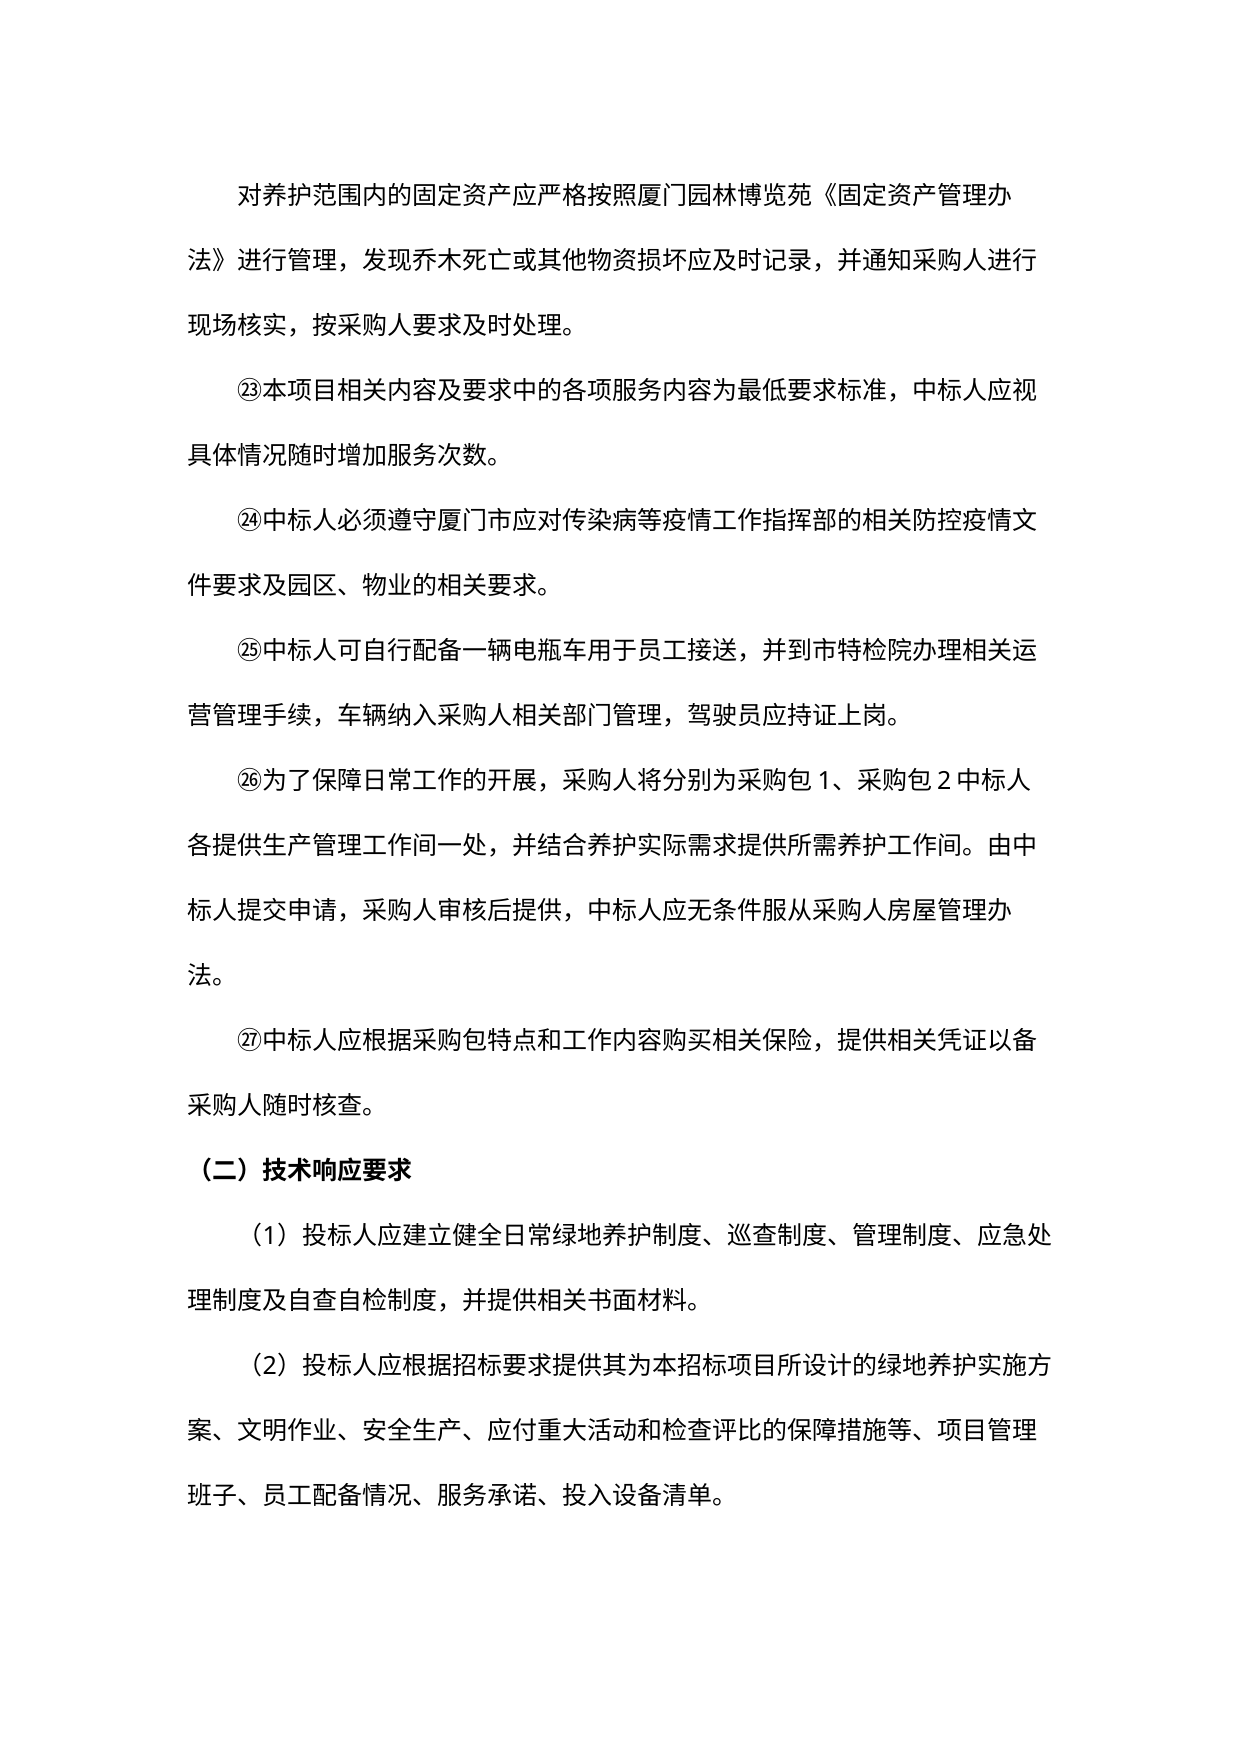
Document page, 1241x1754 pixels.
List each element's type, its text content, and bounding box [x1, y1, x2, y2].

text ㉕中标人可自行配备一辆电瓶车用于员工接送，并到市特检院办理相关运营管理手续，车辆纳入采购人相关部门管理，驾驶员应持证上岗。 [187, 617, 1053, 747]
text ㉔中标人必须遵守厦门市应对传染病等疫情工作指挥部的相关防控疫情文件要求及园区、物业的相关要求。 [187, 487, 1053, 617]
text 对养护范围内的固定资产应严格按照厦门园林博览苑《固定资产管理办法》进行管理，发现乔木死亡或其他物资损坏应及时记录，并通知采购人进行现场核实，按采购人要求及时处理。 [187, 162, 1053, 357]
text ㉓本项目相关内容及要求中的各项服务内容为最低要求标准，中标人应视具体情况随时增加服务次数。 [187, 357, 1053, 487]
text （2）投标人应根据招标要求提供其为本招标项目所设计的绿地养护实施方案、文明作业、安全生产、应付重大活动和检查评比的保障措施等、项目管理班子、员工配备情况、服务承诺、投入设备清单。 [187, 1332, 1053, 1527]
text （二）技术响应要求 [187, 1137, 1053, 1202]
text ㉗中标人应根据采购包特点和工作内容购买相关保险，提供相关凭证以备采购人随时核查。 [187, 1007, 1053, 1137]
text （1）投标人应建立健全日常绿地养护制度、巡查制度、管理制度、应急处理制度及自查自检制度，并提供相关书面材料。 [187, 1202, 1053, 1332]
text ㉖为了保障日常工作的开展，采购人将分别为采购包1、采购包2中标人各提供生产管理工作间一处，并结合养护实际需求提供所需养护工作间。由中标人提交申请，采购人审核后提供，中标人应无条件服从采购人房屋管理办法。 [187, 747, 1053, 1007]
